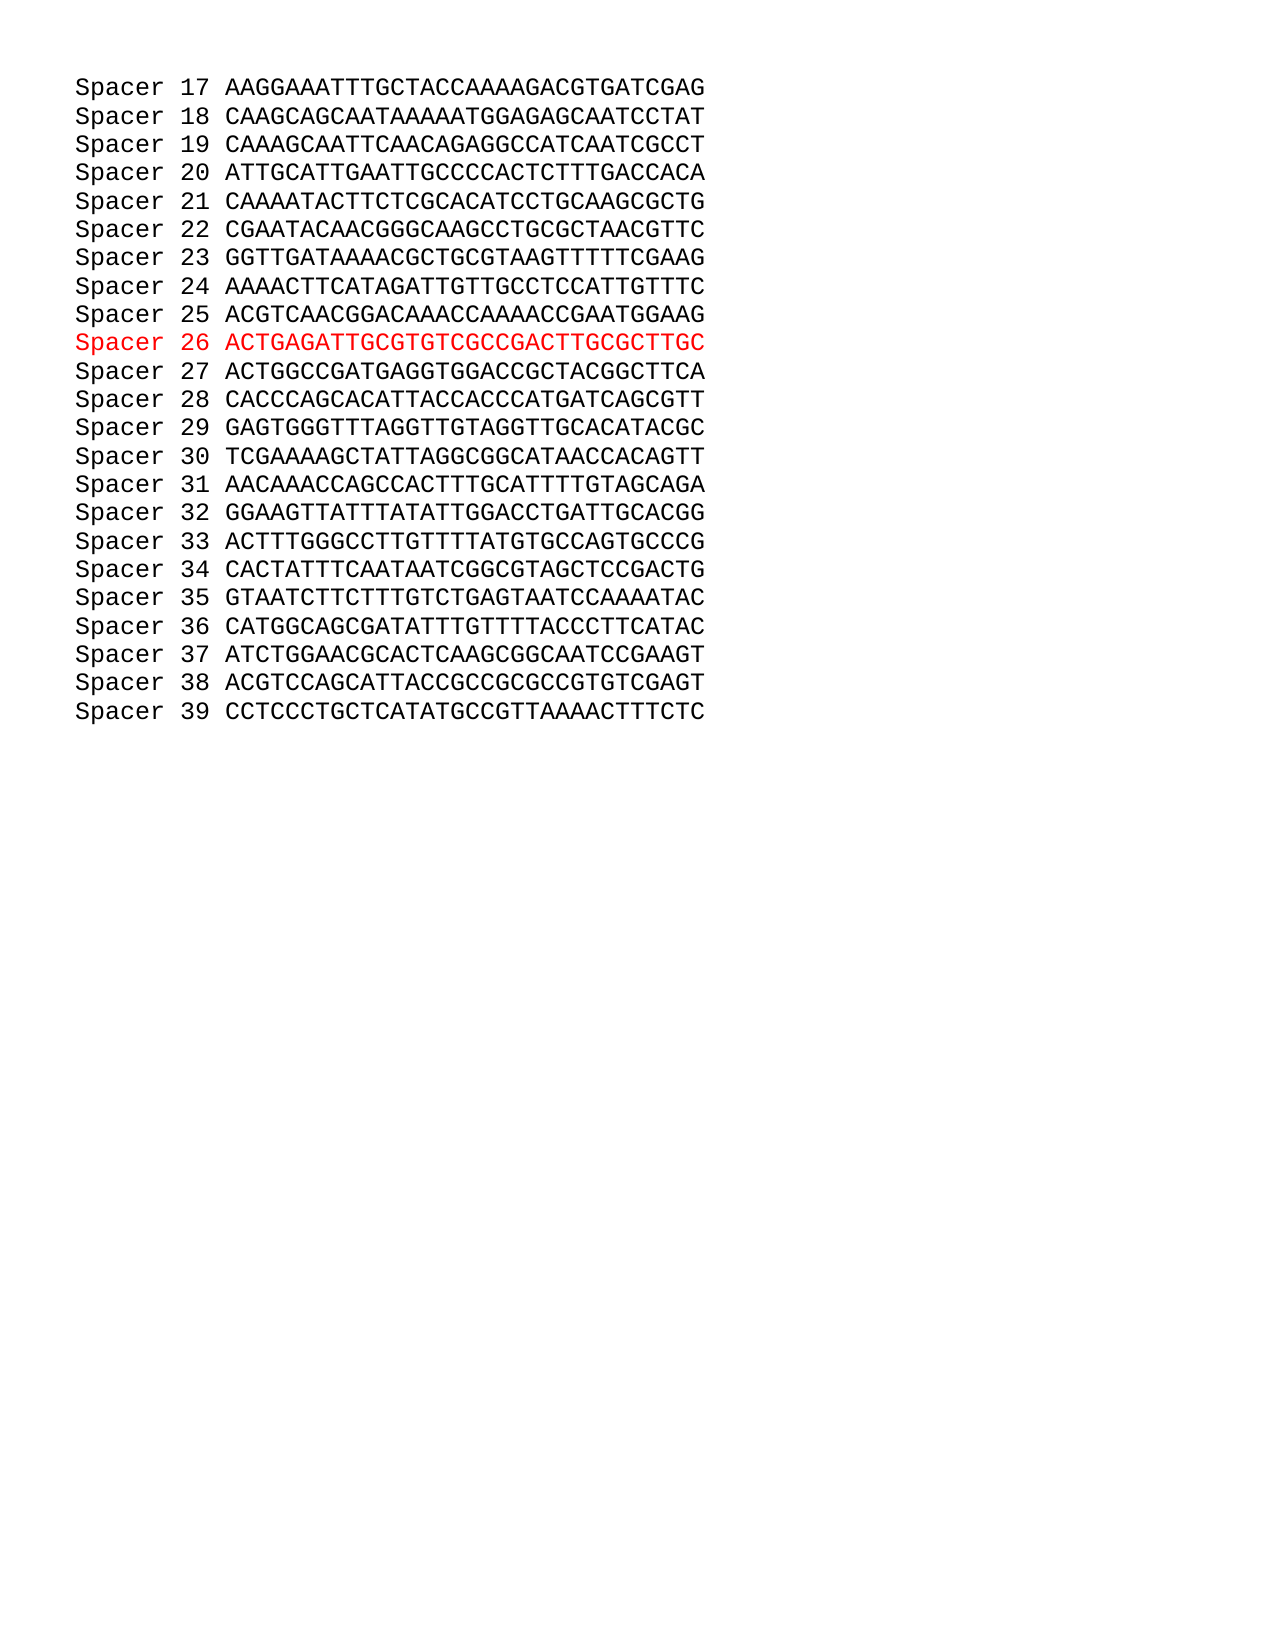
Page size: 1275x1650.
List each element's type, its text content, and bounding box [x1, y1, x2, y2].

text Spacer 29 GAGTGGGTTTAGGTTGTAGGTTGCACATACGC [75, 415, 1200, 443]
text Spacer 36 CATGGCAGCGATATTTGTTTTACCCTTCATAC [75, 613, 1200, 642]
text Spacer 24 AAAACTTCATAGATTGTTGCCTCCATTGTTTC [75, 273, 1200, 302]
text Spacer 35 GTAATCTTCTTTGTCTGAGTAATCCAAAATAC [75, 585, 1200, 613]
text Spacer 30 TCGAAAAGCTATTAGGCGGCATAACCACAGTT [75, 443, 1200, 472]
text Spacer 17 AAGGAAATTTGCTACCAAAAGACGTGATCGAG [75, 75, 1200, 103]
text Spacer 25 ACGTCAACGGACAAACCAAAACCGAATGGAAG [75, 302, 1200, 330]
text Spacer 22 CGAATACAACGGGCAAGCCTGCGCTAACGTTC [75, 217, 1200, 245]
text Spacer 37 ATCTGGAACGCACTCAAGCGGCAATCCGAAGT [75, 642, 1200, 670]
text Spacer 19 CAAAGCAATTCAACAGAGGCCATCAATCGCCT [75, 132, 1200, 160]
text Spacer 27 ACTGGCCGATGAGGTGGACCGCTACGGCTTCA [75, 358, 1200, 387]
text Spacer 31 AACAAACCAGCCACTTTGCATTTTGTAGCAGA [75, 472, 1200, 500]
text Spacer 18 CAAGCAGCAATAAAAATGGAGAGCAATCCTAT [75, 103, 1200, 132]
text Spacer 34 CACTATTTCAATAATCGGCGTAGCTCCGACTG [75, 557, 1200, 585]
text Spacer 33 ACTTTGGGCCTTGTTTTATGTGCCAGTGCCCG [75, 528, 1200, 557]
text Spacer 39 CCTCCCTGCTCATATGCCGTTAAAACTTTCTC [75, 698, 1200, 727]
text Spacer 32 GGAAGTTATTTATATTGGACCTGATTGCACGG [75, 500, 1200, 528]
text Spacer 23 GGTTGATAAAACGCTGCGTAAGTTTTTCGAAG [75, 245, 1200, 273]
text Spacer 26 ACTGAGATTGCGTGTCGCCGACTTGCGCTTGC [75, 330, 1200, 358]
text Spacer 21 CAAAATACTTCTCGCACATCCTGCAAGCGCTG [75, 188, 1200, 217]
text Spacer 20 ATTGCATTGAATTGCCCCACTCTTTGACCACA [75, 160, 1200, 188]
text Spacer 38 ACGTCCAGCATTACCGCCGCGCCGTGTCGAGT [75, 670, 1200, 698]
text Spacer 28 CACCCAGCACATTACCACCCATGATCAGCGTT [75, 387, 1200, 415]
